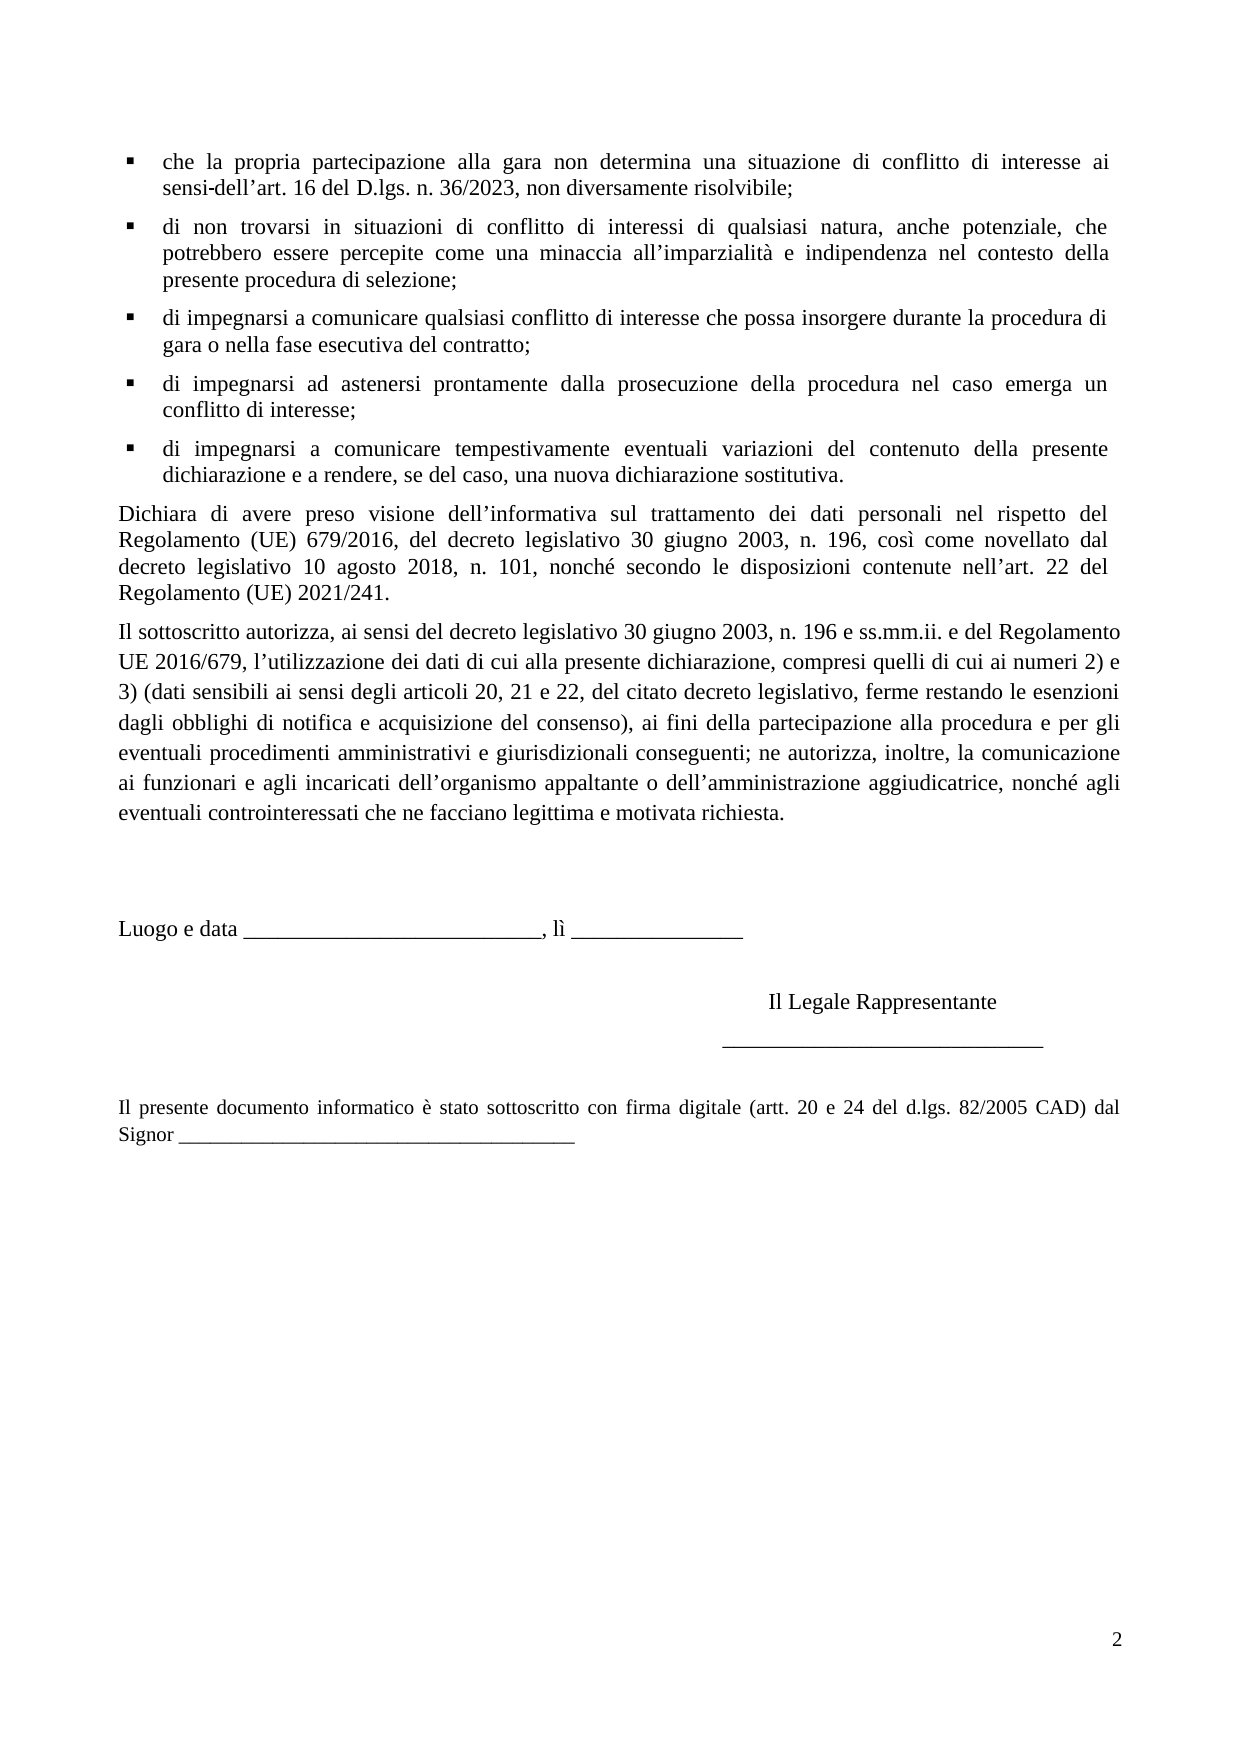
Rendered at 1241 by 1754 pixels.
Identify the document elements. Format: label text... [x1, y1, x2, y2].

text Il sottoscritto autorizza, ai sensi del decreto legislativo 30 giugno 2003, n. 196 e ss.mm.ii. e del Regolamento UE 2016/679, l’utilizzazione dei dati di cui alla presente dichiarazione, compresi quelli di cui ai numeri 2) e 3) (dati sensibili ai sensi degli articoli 20, 21 e 22, del citato decreto legislativo, ferme restando le esenzioni dagli obblighi di notifica e acquisizione del consenso), ai fini della partecipazione alla procedura e per gli eventuali procedimenti amministrativi e giurisdizionali conseguenti; ne autorizza, inoltre, la comunicazione ai funzionari e agli incaricati dell’organismo appaltante o dell’amministrazione aggiudicatrice, nonché agli eventuali controinteressati che ne facciano legittima e motivata richiesta. [118, 618, 1122, 826]
list di impegnarsi a comunicare qualsiasi conflitto di interesse che possa insorgere durante la procedura di gara o nella fase esecutiva del contratto; [125, 304, 1109, 357]
text Dichiara di avere preso visione dell’informativa sul trattamento dei dati personali nel rispetto del Regolamento (UE) 679/2016, del decreto legislativo 30 giugno 2003, n. 196, così come novellato dal decreto legislativo 10 agosto 2018, n. 101, nonché secondo le disposizioni contenute nell’art. 22 del Regolamento (UE) 2021/241. [118, 500, 1109, 606]
text Il presente documento informatico è stato sottoscritto con firma digitale (artt. 20 e 24 del d.lgs. 82/2005 CAD) dal Signor ______________________________________ [118, 1094, 1122, 1146]
text Il Legale Rappresentante [568, 988, 1122, 1014]
list di impegnarsi ad astenersi prontamente dalla prosecuzione della procedura nel caso emerga un conflitto di interesse; [125, 370, 1109, 422]
text Luogo e data __________________________, lì _______________ [118, 915, 1122, 941]
list di impegnarsi a comunicare tempestivamente eventuali variazioni del contenuto della presente dichiarazione e a rendere, se del caso, una nuova dichiarazione sostitutiva. [125, 435, 1109, 488]
text ____________________________ [568, 1024, 1122, 1051]
list di non trovarsi in situazioni di conflitto di interessi di qualsiasi natura, anche potenziale, che potrebbero essere percepite come una minaccia all’imparzialità e indipendenza nel contesto della presente procedura di selezione; [125, 213, 1109, 292]
list che la propria partecipazione alla gara non determina una situazione di conflitto di interesse ai sensi dell’art. 16 del D.lgs. n. 36/2023, non diversamente risolvibile; [125, 148, 1109, 200]
